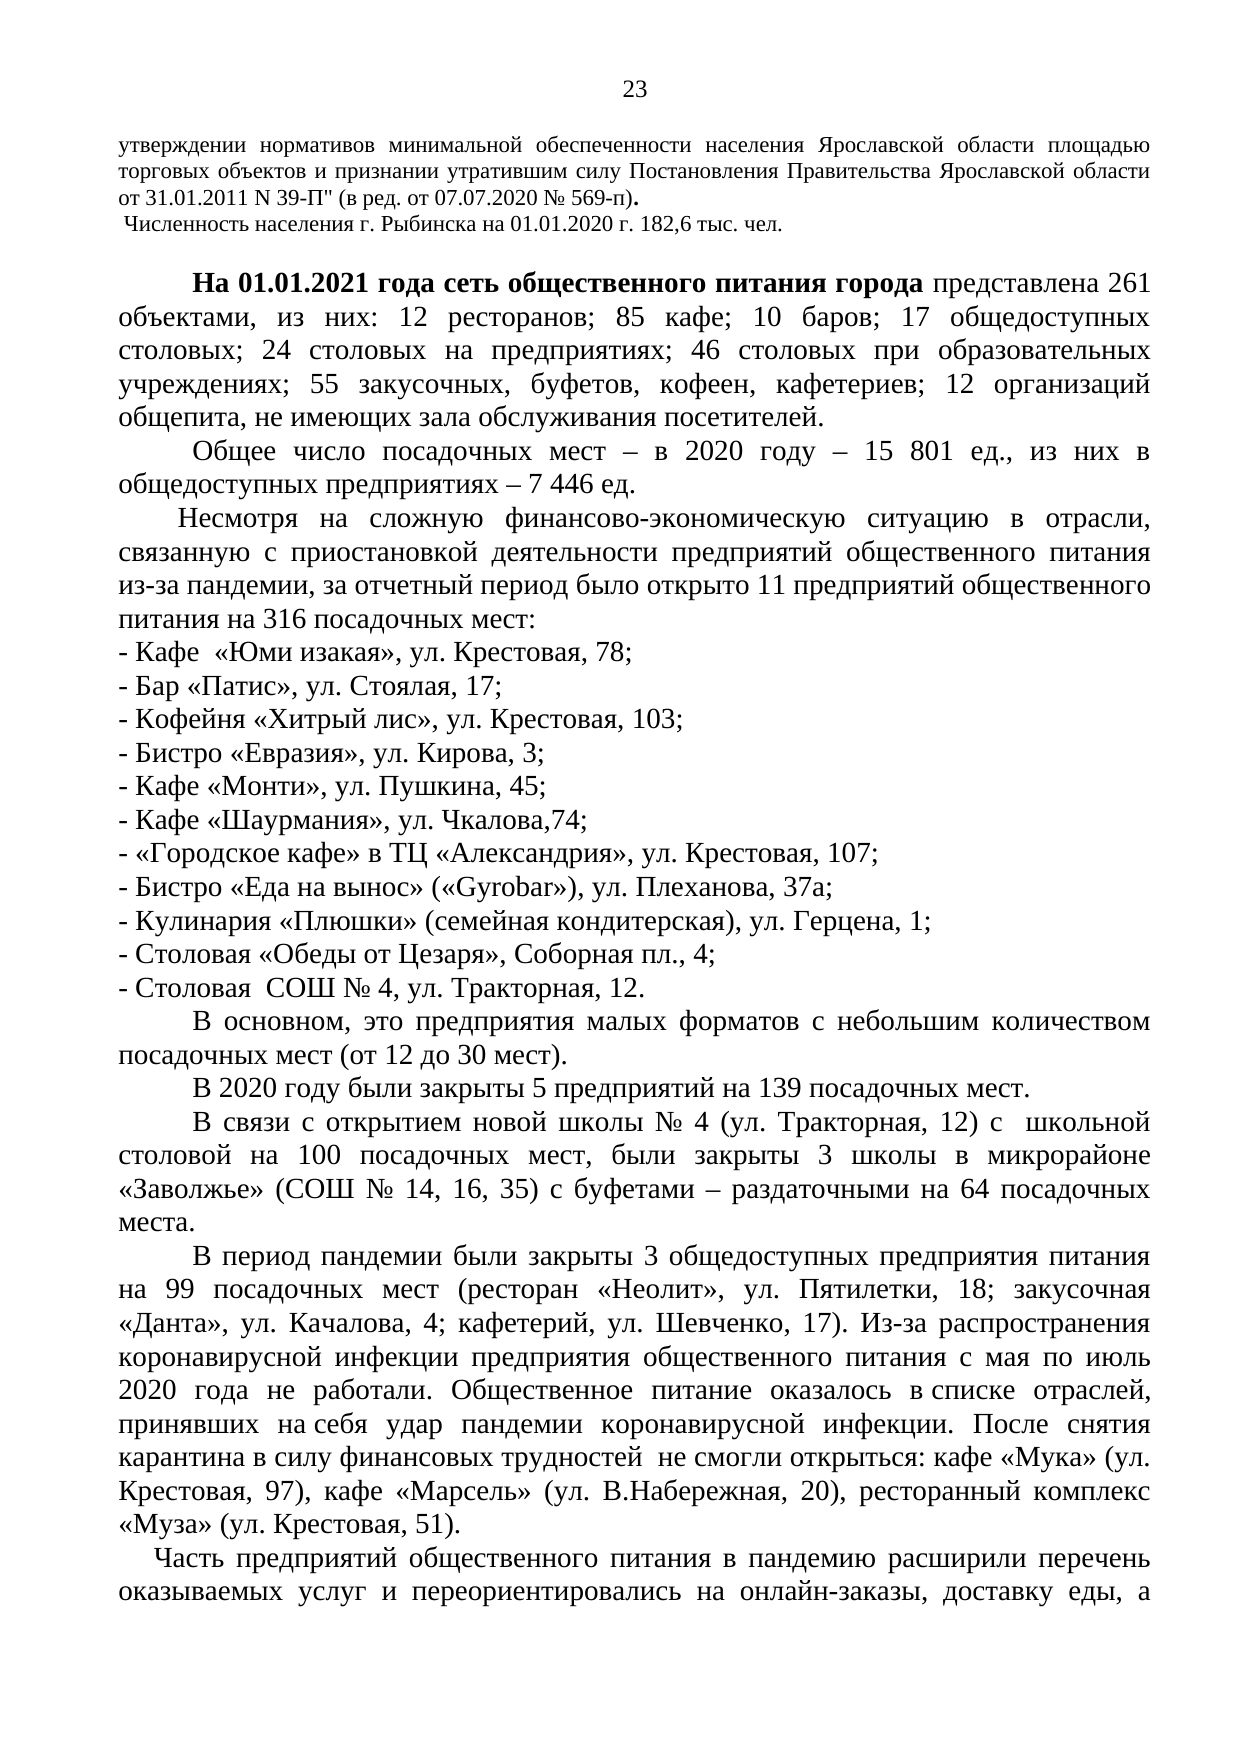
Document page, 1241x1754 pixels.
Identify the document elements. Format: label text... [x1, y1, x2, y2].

text На 01.01.2021 года сеть общественного питания города представлена 261 объектами, из них: 12 ресторанов; 85 кафе; 10 баров; 17 общедоступных столовых; 24 столовых на предприятиях; 46 столовых при образовательных учреждениях; 55 закусочных, буфетов, кофеен, кафетериев; 12 организаций общепита, не имеющих зала обслуживания посетителей. [118, 265, 1152, 433]
text Несмотря на сложную финансово-экономическую ситуацию в отрасли, связанную с приостановкой деятельности предприятий общественного питания из-за пандемии, за отчетный период было открыто 11 предприятий общественного питания на 316 посадочных мест: [118, 500, 1152, 634]
text В период пандемии были закрыты 3 общедоступных предприятия питания на 99 посадочных мест (ресторан «Неолит», ул. Пятилетки, 18; закусочная «Данта», ул. Качалова, 4; кафетерий, ул. Шевченко, 17). Из-за распространения коронавирусной инфекции предприятия общественного питания с мая по июль 2020 года не работали. Общественное питание оказалось в списке отраслей, принявших на себя удар пандемии коронавирусной инфекции. После снятия карантина в силу финансовых трудностей не смогли открыться: кафе «Мука» (ул. Крестовая, 97), кафе «Марсель» (ул. В.Набережная, 20), ресторанный комплекс «Муза» (ул. Крестовая, 51). [118, 1238, 1152, 1540]
text Общее число посадочных мест – в 2020 году – 15 801 ед., из них в общедоступных предприятиях – 7 446 ед. [118, 433, 1152, 500]
text - Кулинария «Плюшки» (семейная кондитерская), ул. Герцена, 1; [118, 903, 1152, 936]
text - Кафе «Монти», ул. Пушкина, 45; [118, 768, 1152, 802]
text - Столовая «Обеды от Цезаря», Соборная пл., 4; [118, 936, 1152, 970]
text В основном, это предприятия малых форматов с небольшим количеством посадочных мест (от 12 до 30 мест). [118, 1003, 1152, 1070]
text - Бистро «Евразия», ул. Кирова, 3; [118, 735, 1152, 768]
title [118, 131, 1152, 210]
text - «Городское кафе» в ТЦ «Александрия», ул. Крестовая, 107; [118, 836, 1152, 869]
text - Бистро «Еда на вынос» («Gyrobar»), ул. Плеханова, 37а; [118, 869, 1152, 903]
text - Бар «Патис», ул. Стоялая, 17; [118, 668, 1152, 701]
text Численность населения г. Рыбинска на 01.01.2020 г. 182,6 тыс. чел. [118, 210, 1152, 237]
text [118, 1540, 1152, 1607]
text В связи с открытием новой школы № 4 (ул. Тракторная, 12) с школьной столовой на 100 посадочных мест, были закрыты 3 школы в микрорайоне «Заволжье» (СОШ № 14, 16, 35) с буфетами – раздаточными на 64 посадочных места. [118, 1104, 1152, 1238]
text - Кафе «Шаурмания», ул. Чкалова,74; [118, 802, 1152, 836]
text - Столовая СОШ № 4, ул. Тракторная, 12. [118, 970, 1152, 1003]
text - Кофейня «Хитрый лис», ул. Крестовая, 103; [118, 701, 1152, 735]
text - Кафе «Юми изакая», ул. Крестовая, 78; [118, 634, 1152, 668]
text В 2020 году были закрыты 5 предприятий на 139 посадочных мест. [118, 1070, 1152, 1104]
